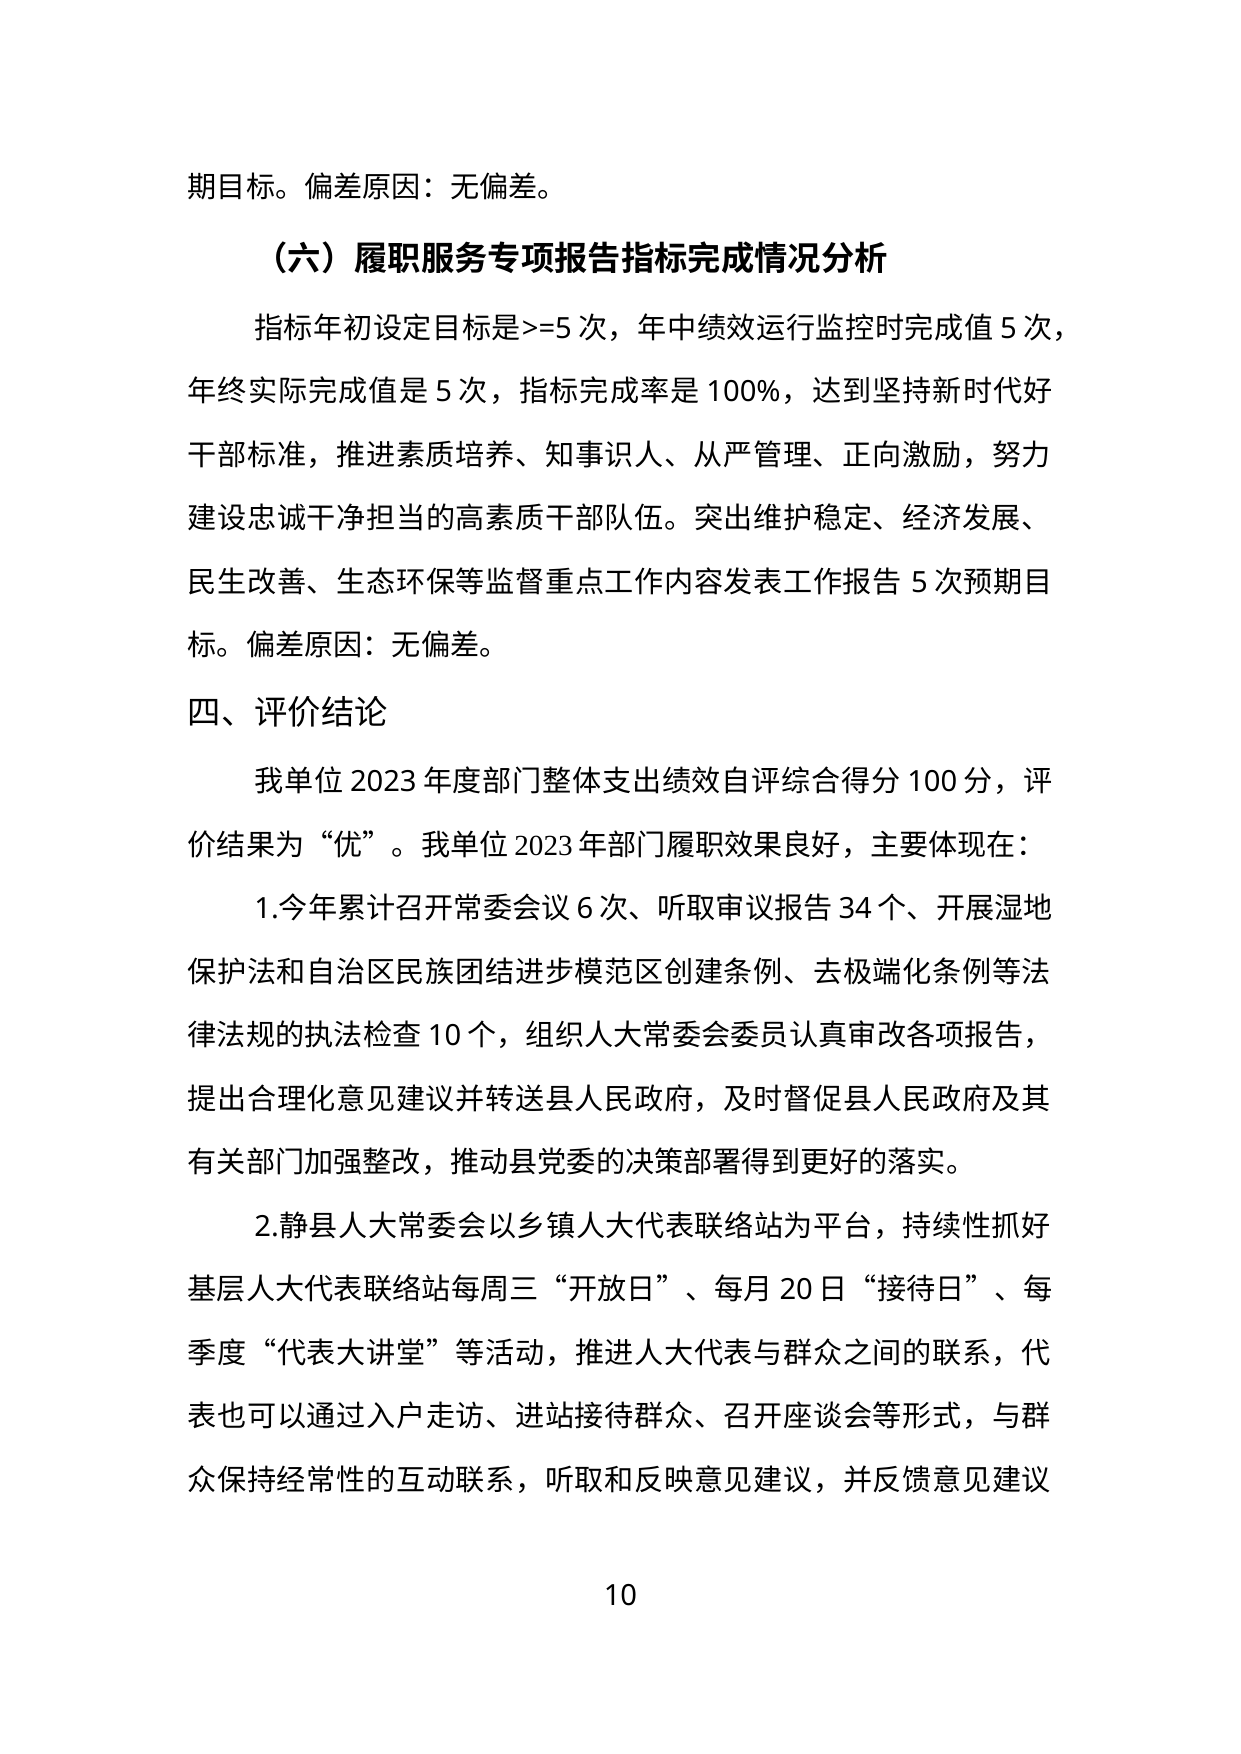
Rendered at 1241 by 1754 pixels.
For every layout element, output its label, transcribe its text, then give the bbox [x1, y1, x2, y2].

text 我单位2023年度部门整体支出绩效自评综合得分100分，评价结果为“优”。我单位2023年部门履职效果良好，主要体现在： [187, 758, 1053, 863]
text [187, 163, 1053, 206]
subtitle （六）履职服务专项报告指标完成情况分析 [187, 232, 1053, 280]
text 指标年初设定目标是>=5次，年中绩效运行监控时完成值5次，年终实际完成值是5次，指标完成率是100%，达到坚持新时代好干部标准，推进素质培养、知事识人、从严管理、正向激励，努力建设忠诚干净担当的高素质干部队伍。突出维护稳定、经济发展、民生改善、生态环保等监督重点工作内容发表工作报告5次预期目标。偏差原因：无偏差。 [187, 304, 1053, 664]
subtitle 四、评价结论 [187, 685, 1053, 734]
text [187, 1202, 1053, 1498]
text 1.今年累计召开常委会议6次、听取审议报告34个、开展湿地保护法和自治区民族团结进步模范区创建条例、去极端化条例等法律法规的执法检查10个，组织人大常委会委员认真审改各项报告，提出合理化意见建议并转送县人民政府，及时督促县人民政府及其有关部门加强整改，推动县党委的决策部署得到更好的落实。 [187, 885, 1053, 1181]
